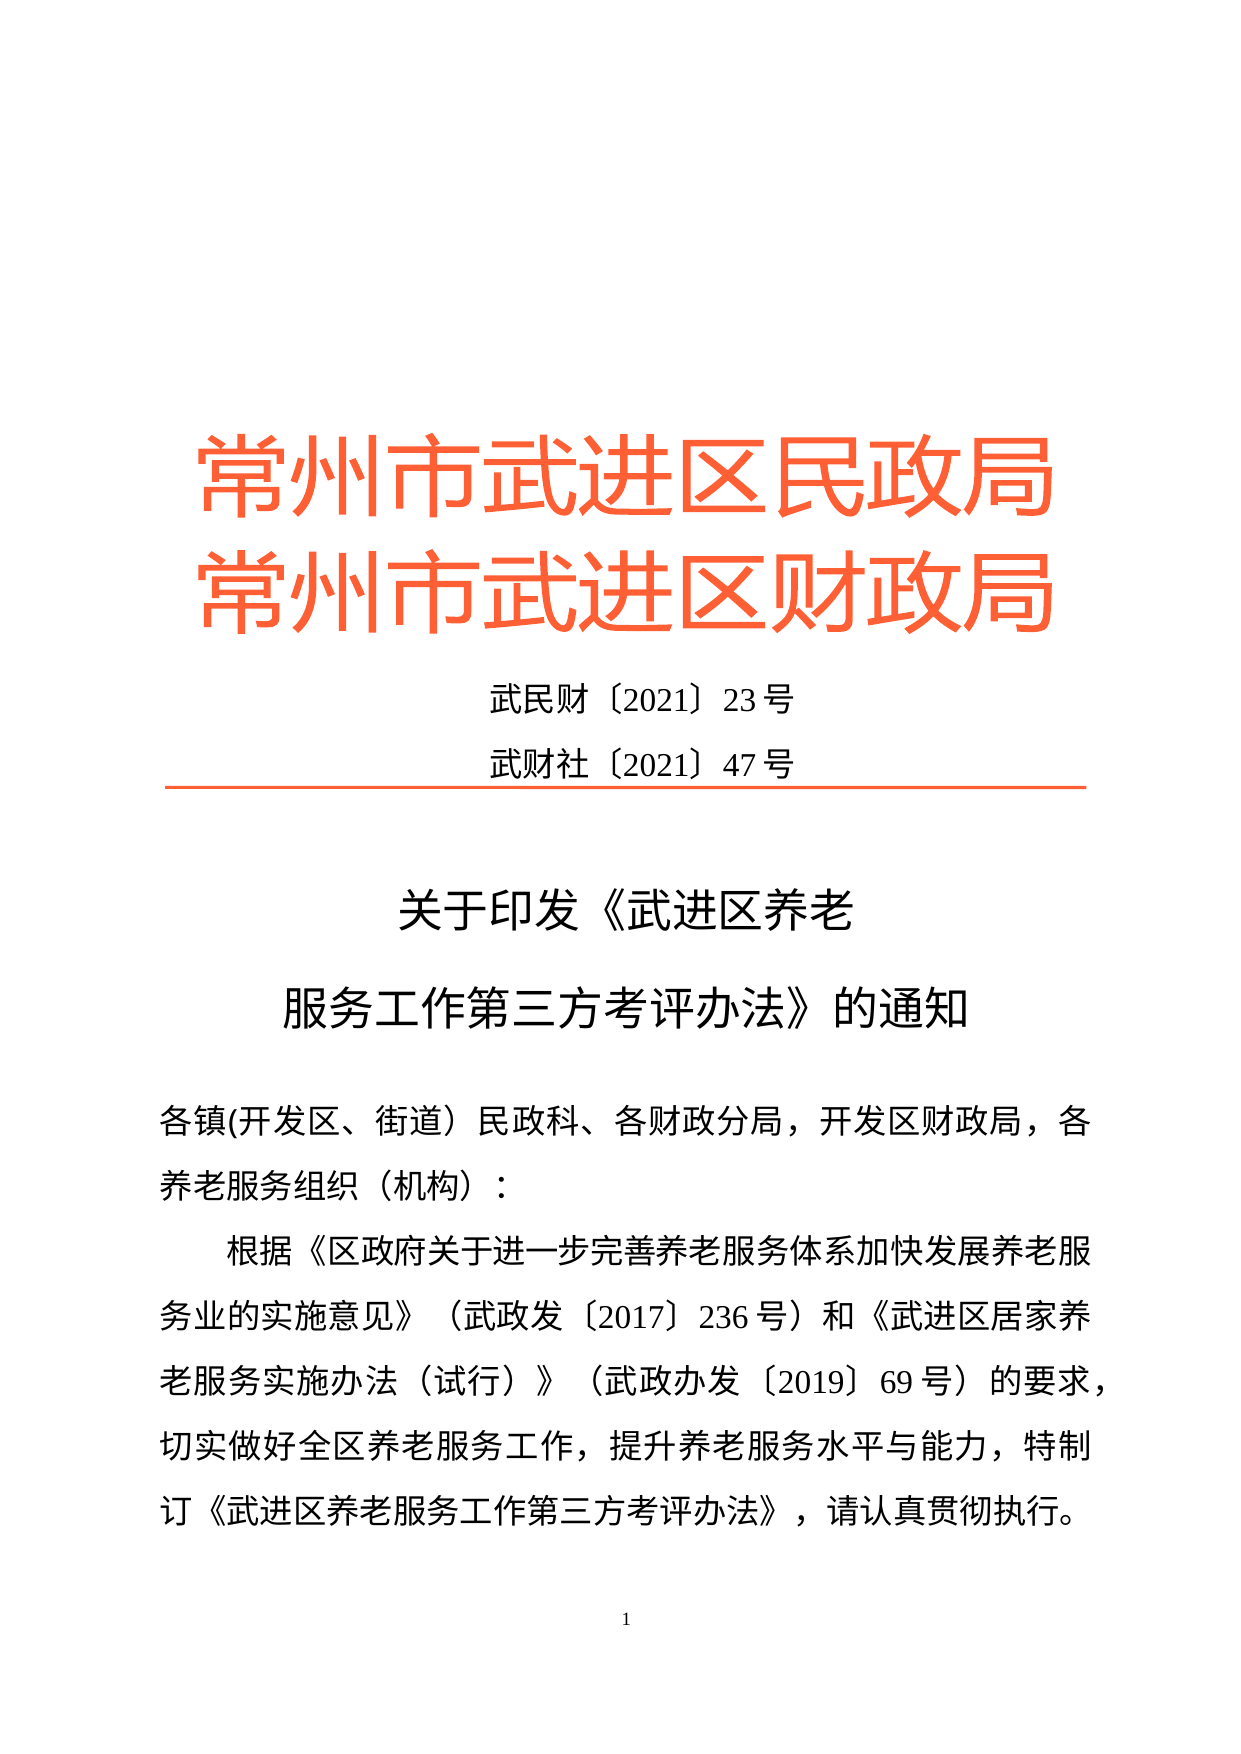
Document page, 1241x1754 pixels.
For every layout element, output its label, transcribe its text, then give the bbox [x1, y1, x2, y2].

text 根据《区政府关于进一步完善养老服务体系加快发展养老服务业的实施意见》（武政发〔2017〕236号）和《武进区居家养老服务实施办法（试行）》（武政办发〔2019〕69号）的要求，切实做好全区养老服务工作，提升养老服务水平与能力，特制订《武进区养老服务工作第三方考评办法》，请认真贯彻执行。 [159, 1217, 1092, 1542]
text 服务工作第三方考评办法》的通知 [159, 957, 1092, 1054]
text 关于印发《武进区养老 [159, 859, 1092, 957]
text 武财社〔2021〕47号 [159, 729, 1092, 794]
text 武民财〔2021〕23号 [159, 664, 1092, 729]
text 各镇(开发区、街道）民政科、各财政分局，开发区财政局，各养老服务组织（机构）： [159, 1087, 1092, 1217]
